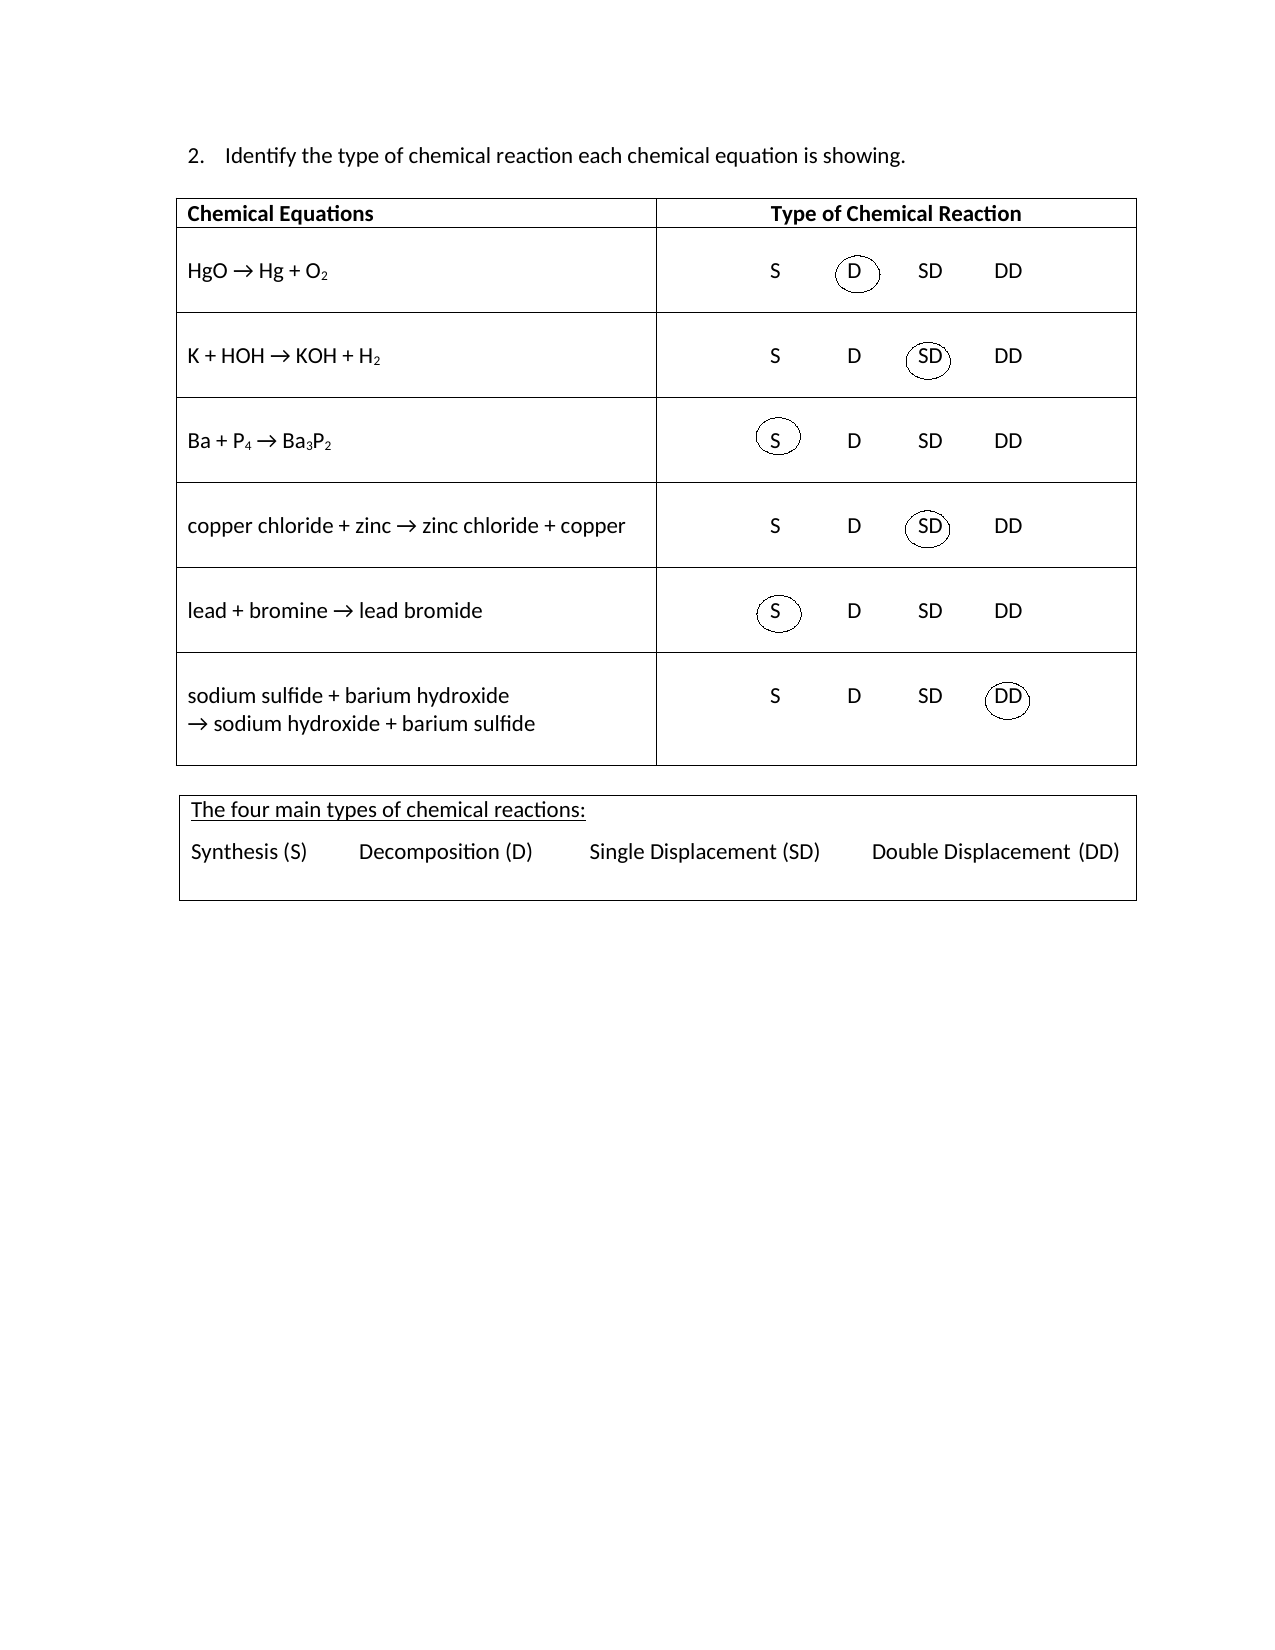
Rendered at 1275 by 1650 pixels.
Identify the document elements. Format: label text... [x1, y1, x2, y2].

list Identify the type of chemical reaction each chemical equation is showing. [187, 142, 1125, 198]
table_cell S D SD DD [657, 398, 1136, 482]
table_cell Ba + P4 → Ba3P2 [177, 398, 656, 482]
table_cell S D SD DD [657, 653, 1136, 765]
table_header The four main types of chemical reactions: Synthesis (S) Decomposition (D) Single Displacement (SD) Double Displacement (DD) [180, 796, 1136, 899]
table_cell S D SD DD [657, 483, 1136, 567]
table_cell sodium sulfide + barium hydroxide → sodium hydroxide + barium sulfide [177, 653, 656, 765]
table_cell S D SD DD [657, 228, 1136, 312]
table_cell S D SD DD [657, 313, 1136, 397]
table_cell HgO → Hg + O2 [177, 228, 656, 312]
table_header Chemical Equations [177, 199, 656, 227]
table_cell lead + bromine → lead bromide [177, 568, 656, 652]
table_cell copper chloride + zinc → zinc chloride + copper [177, 483, 656, 567]
table_cell S D SD DD [657, 568, 1136, 652]
table_header Type of Chemical Reaction [657, 199, 1136, 227]
table_cell K + HOH → KOH + H2 [177, 313, 656, 397]
